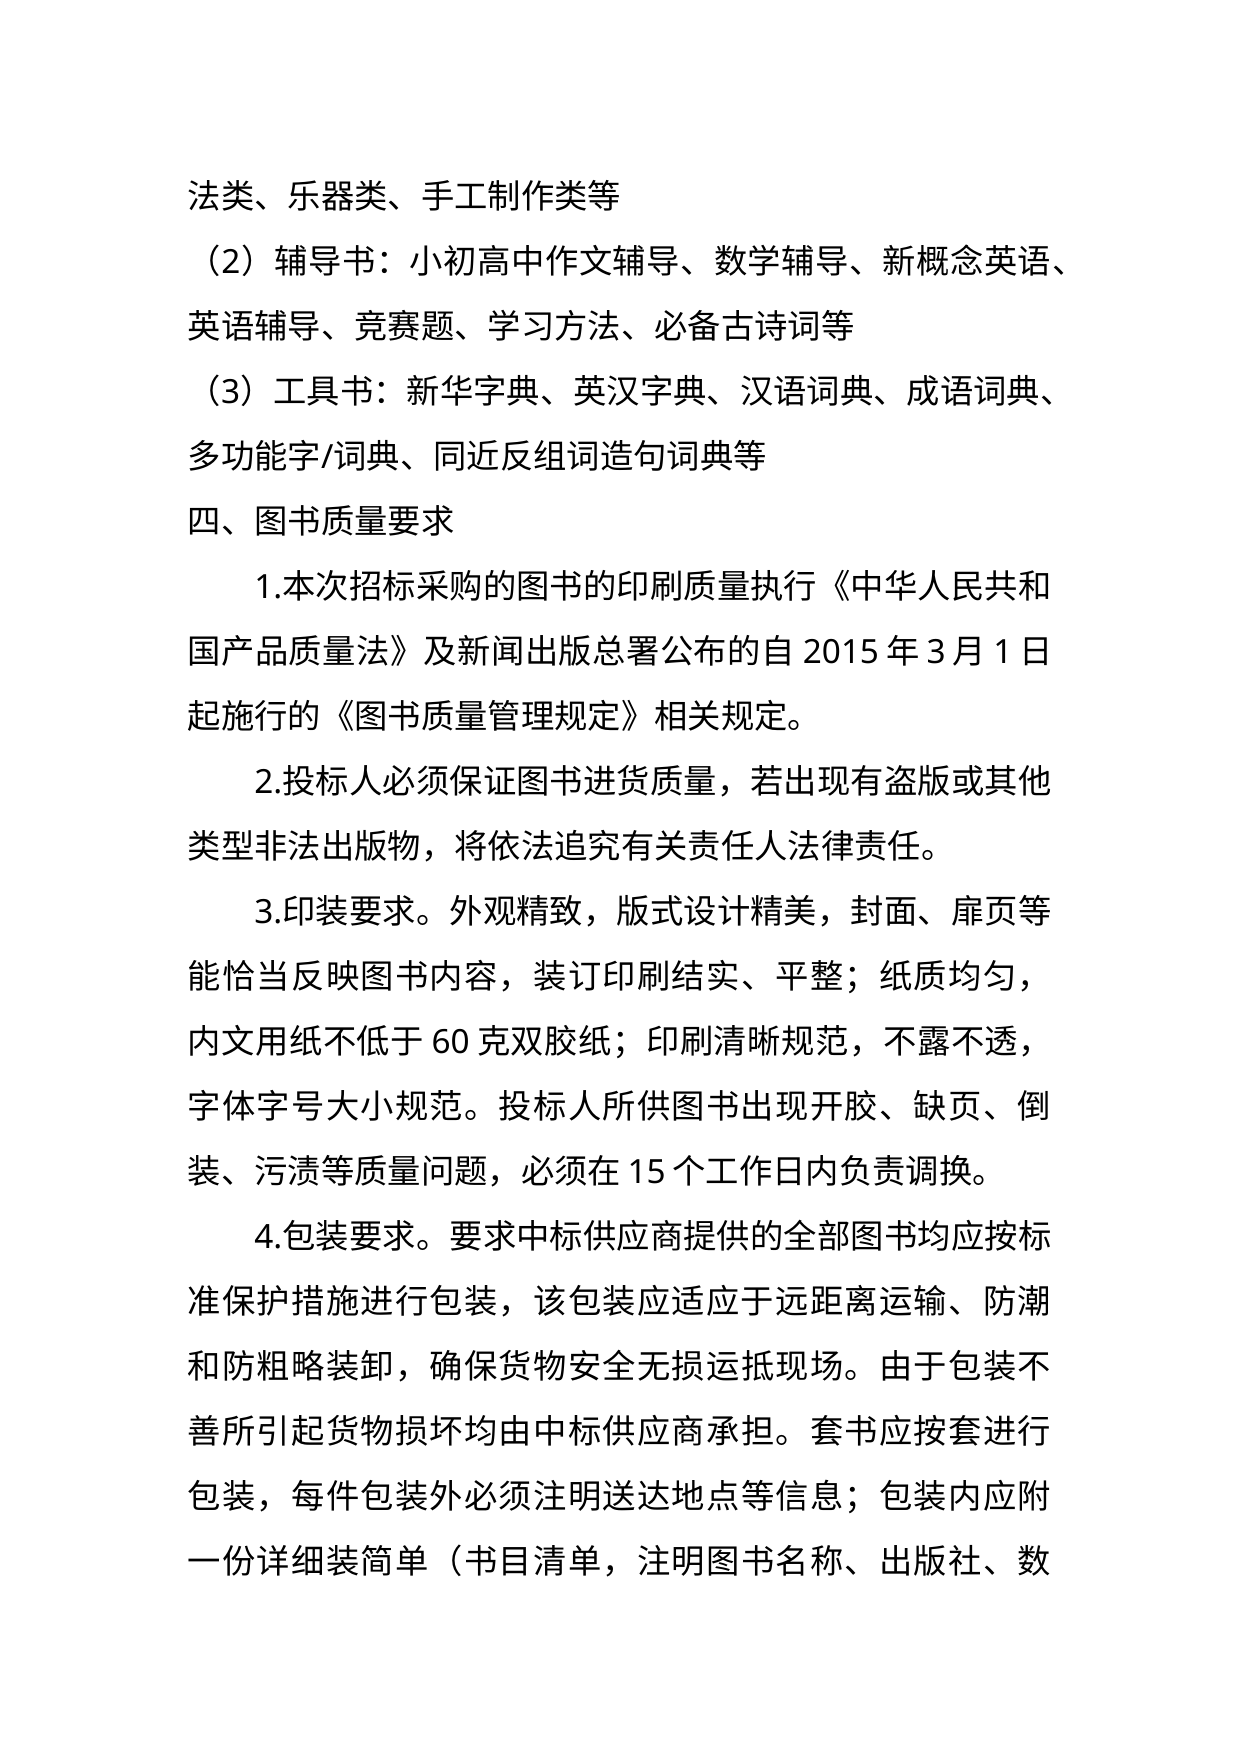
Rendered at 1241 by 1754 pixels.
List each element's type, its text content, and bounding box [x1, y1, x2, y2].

text 3.印装要求。外观精致，版式设计精美，封面、扉页等能恰当反映图书内容，装订印刷结实、平整；纸质均匀，内文用纸不低于60克双胶纸；印刷清晰规范，不露不透，字体字号大小规范。投标人所供图书出现开胶、缺页、倒装、污渍等质量问题，必须在15个工作日内负责调换。 [187, 877, 1053, 1202]
text 四、图书质量要求 [187, 487, 1053, 552]
text （2）辅导书：小初高中作文辅导、数学辅导、新概念英语、英语辅导、竞赛题、学习方法、必备古诗词等 [187, 227, 1053, 357]
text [187, 1202, 1053, 1592]
text （3）工具书：新华字典、英汉字典、汉语词典、成语词典、多功能字/词典、同近反组词造句词典等 [187, 357, 1053, 487]
text 2.投标人必须保证图书进货质量，若出现有盗版或其他类型非法出版物，将依法追究有关责任人法律责任。 [187, 747, 1053, 877]
text 1.本次招标采购的图书的印刷质量执行《中华人民共和国产品质量法》及新闻出版总署公布的自2015年3月1日起施行的《图书质量管理规定》相关规定。 [187, 552, 1053, 747]
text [187, 162, 1053, 227]
